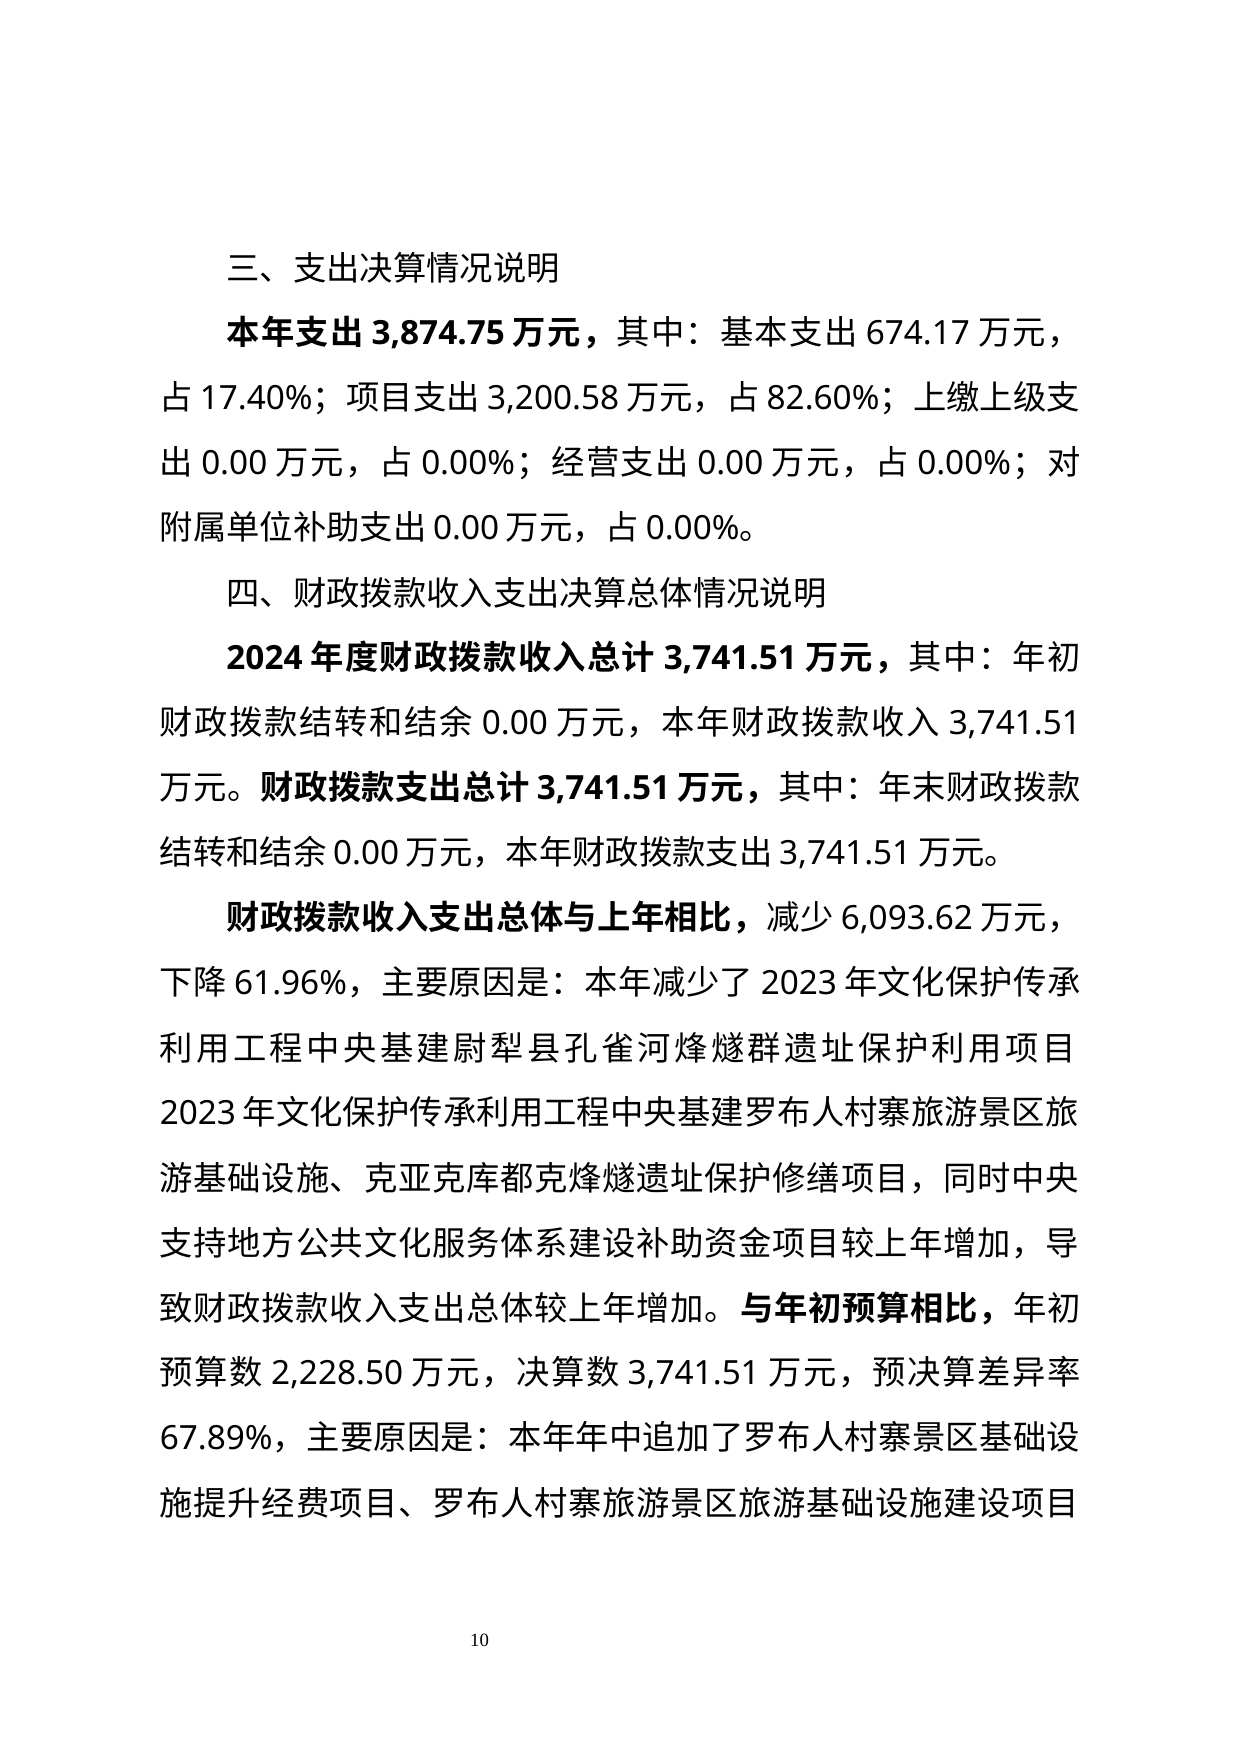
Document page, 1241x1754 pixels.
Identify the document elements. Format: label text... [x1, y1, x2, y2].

text 本年支出3,874.75万元，其中：基本支出674.17万元，占17.40%；项目支出3,200.58万元，占82.60%；上缴上级支出0.00万元，占0.00%；经营支出0.00万元，占0.00%；对附属单位补助支出0.00万元，占0.00%。 [159, 298, 1081, 558]
text 四、财政拨款收入支出决算总体情况说明 [159, 558, 1081, 623]
text 2024年度财政拨款收入总计3,741.51万元，其中：年初财政拨款结转和结余0.00万元，本年财政拨款收入3,741.51万元。财政拨款支出总计3,741.51万元，其中：年末财政拨款结转和结余0.00万元，本年财政拨款支出3,741.51万元。 [159, 623, 1081, 883]
text 三、支出决算情况说明 [159, 233, 1081, 298]
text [159, 883, 1081, 1533]
